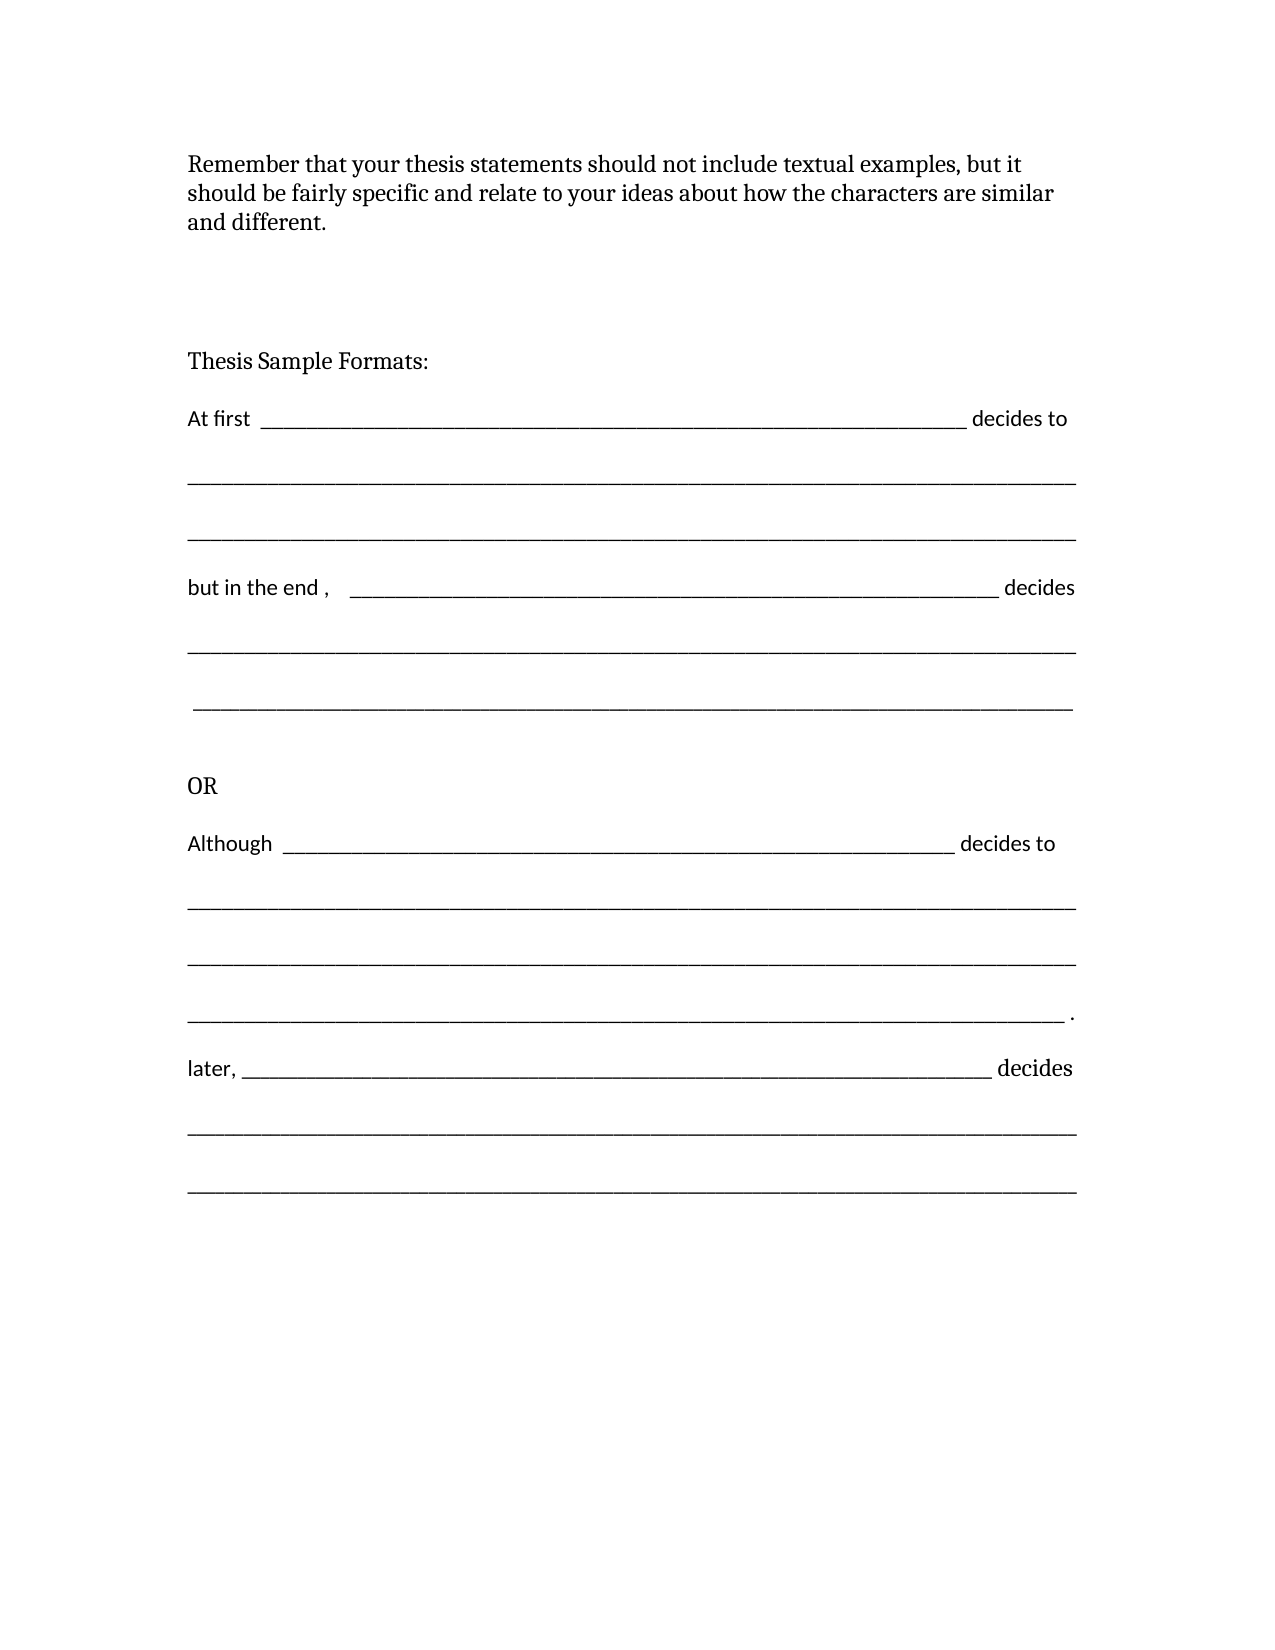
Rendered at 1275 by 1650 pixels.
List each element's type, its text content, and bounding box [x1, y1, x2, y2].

text ______________________________________________________________________________ [187, 629, 1087, 657]
text later, _________________________________________________________________________________ decides [187, 1054, 1087, 1082]
text ______________________________________________________________________________ [187, 942, 1087, 969]
text but in the end , _________________________________________________________ decides [187, 573, 1087, 601]
text ________________________________________________________________________________________________ [187, 1169, 1087, 1197]
text ______________________________________________________________________________ [187, 460, 1087, 488]
text Although ___________________________________________________________ decides to [187, 829, 1087, 857]
text _____________________________________________________________________________ . [187, 998, 1087, 1026]
text At first ______________________________________________________________ decides to [187, 404, 1087, 432]
text OR [187, 772, 1087, 801]
text _______________________________________________________________________________________________ [187, 686, 1087, 714]
text Thesis Sample Formats: [187, 347, 1087, 375]
text Remember that your thesis statements should not include textual examples, but it should be fairly specific and relate to your ideas about how the characters are similar and different. [187, 150, 1087, 236]
text ______________________________________________________________________________ [187, 886, 1087, 913]
text ________________________________________________________________________________________________ [187, 1111, 1087, 1140]
text ______________________________________________________________________________ [187, 516, 1087, 544]
